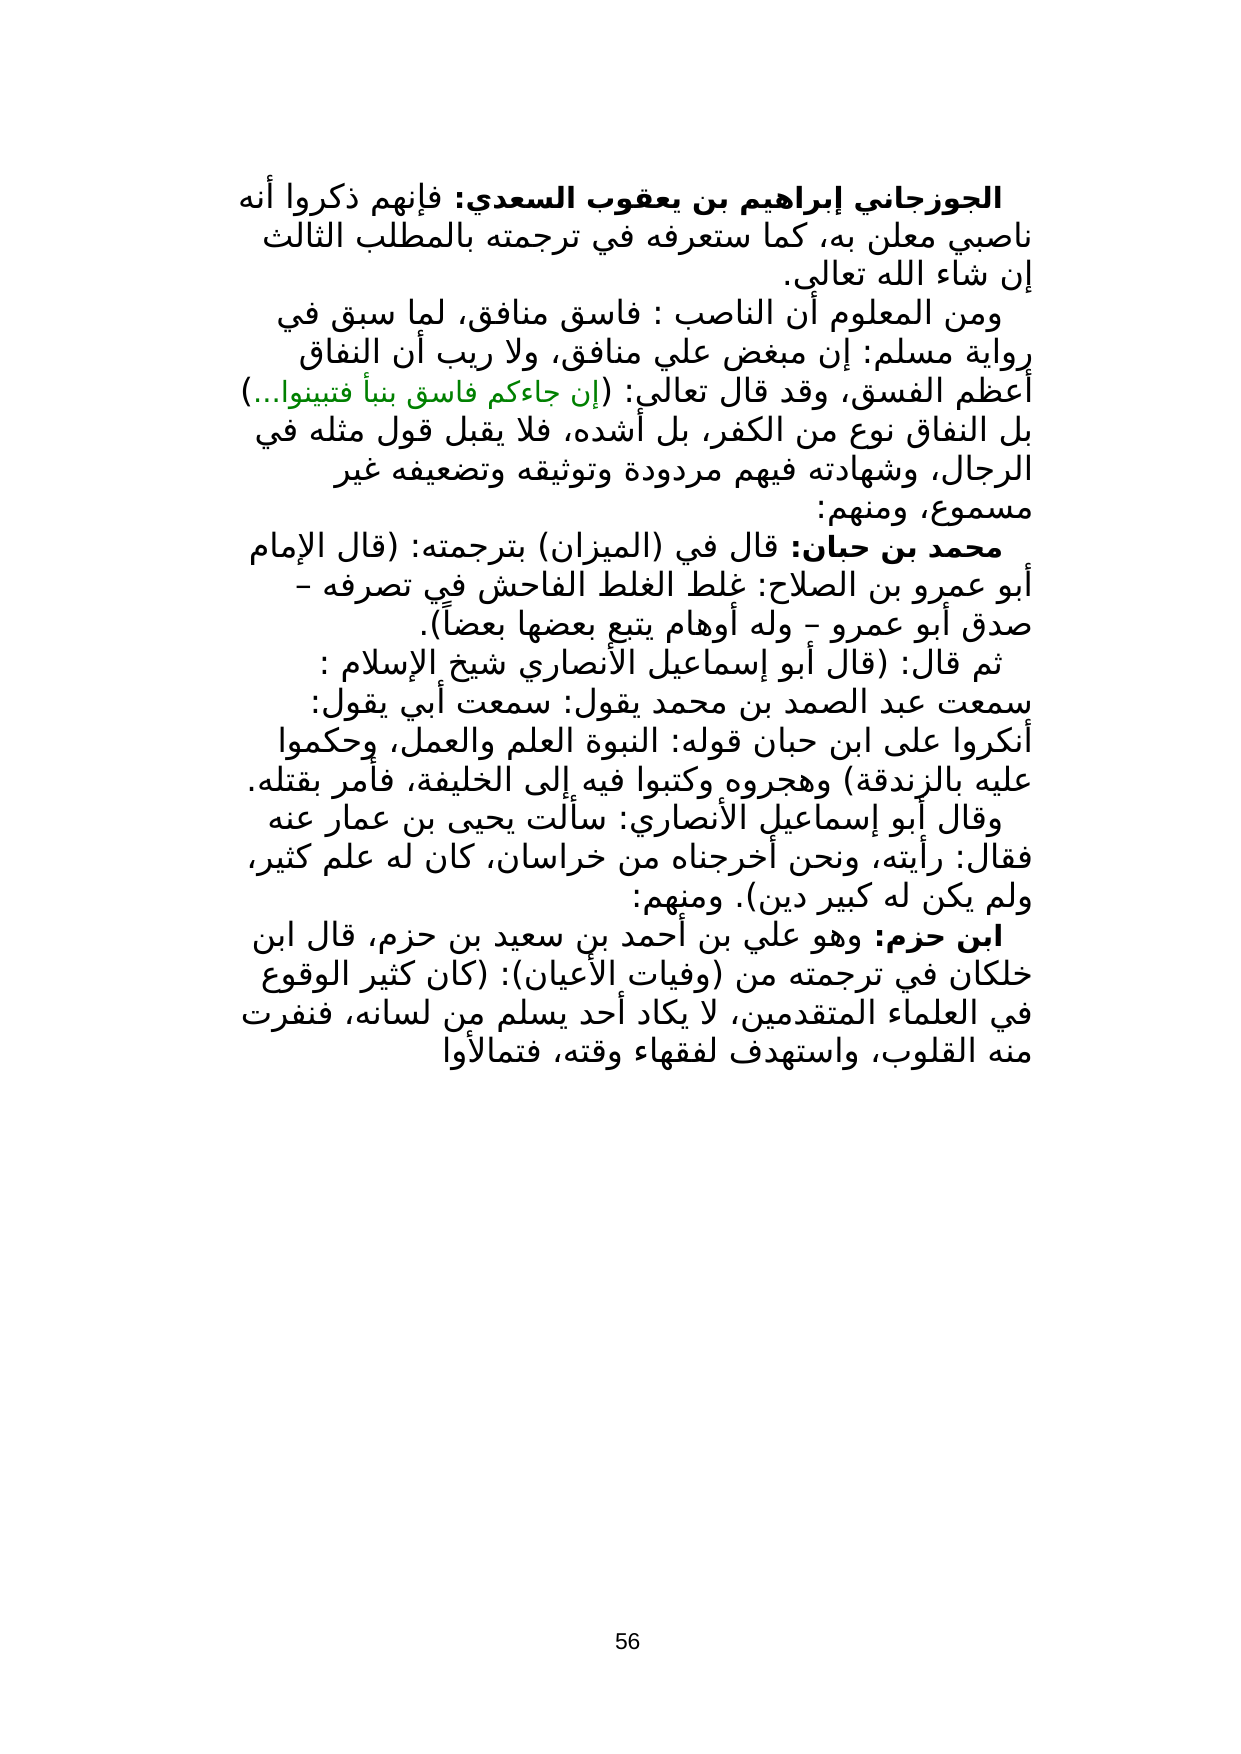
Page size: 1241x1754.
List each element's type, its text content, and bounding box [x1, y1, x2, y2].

text الجوزجاني إبراهيم بن يعقوب السعدي: فإنهم ذكروا أنه ناصبي معلن به، كما ستعرفه في ترجمته بالمطلب الثالث إن شاء الله تعالى. [222, 177, 1033, 294]
text ثم قال: (قال أبو إسماعيل الأنصاري شيخ الإسلام : سمعت عبد الصمد بن محمد يقول: سمعت أبي يقول: أنكروا على ابن حبان قوله: النبوة العلم والعمل، وحكموا عليه بالزندقة) وهجروه وكتبوا فيه إلى الخليفة، فأمر بقتله. [222, 643, 1033, 799]
text ومن المعلوم أن الناصب : فاسق منافق، لما سبق في رواية مسلم: إن مبغض علي منافق، ولا ريب أن النفاق أعظم الفسق، وقد قال تعالى: (إن جاءكم فاسق بنبأ فتبينوا...) بل النفاق نوع من الكفر، بل أشده، فلا يقبل قول مثله في الرجال، وشهادته فيهم مردودة وتوثيقه وتضعيفه غير مسموع، ومنهم: [222, 294, 1033, 527]
text ابن حزم: وهو علي بن أحمد بن سعيد بن حزم، قال ابن خلكان في ترجمته من (وفيات الأعيان): (كان كثير الوقوع في العلماء المتقدمين، لا يكاد أحد يسلم من لسانه، فنفرت منه القلوب، واستهدف لفقهاء وقته، فتمالأوا [222, 915, 1033, 1071]
text وقال أبو إسماعيل الأنصاري: سألت يحيى بن عمار عنه فقال: رأيته، ونحن أخرجناه من خراسان، كان له علم كثير، ولم يكن له كبير دين). ومنهم: [222, 799, 1033, 915]
text محمد بن حبان: قال في (الميزان) بترجمته: (قال الإمام أبو عمرو بن الصلاح: غلط الغلط الفاحش في تصرفه – صدق أبو عمرو – وله أوهام يتبع بعضها بعضاً). [222, 527, 1033, 643]
